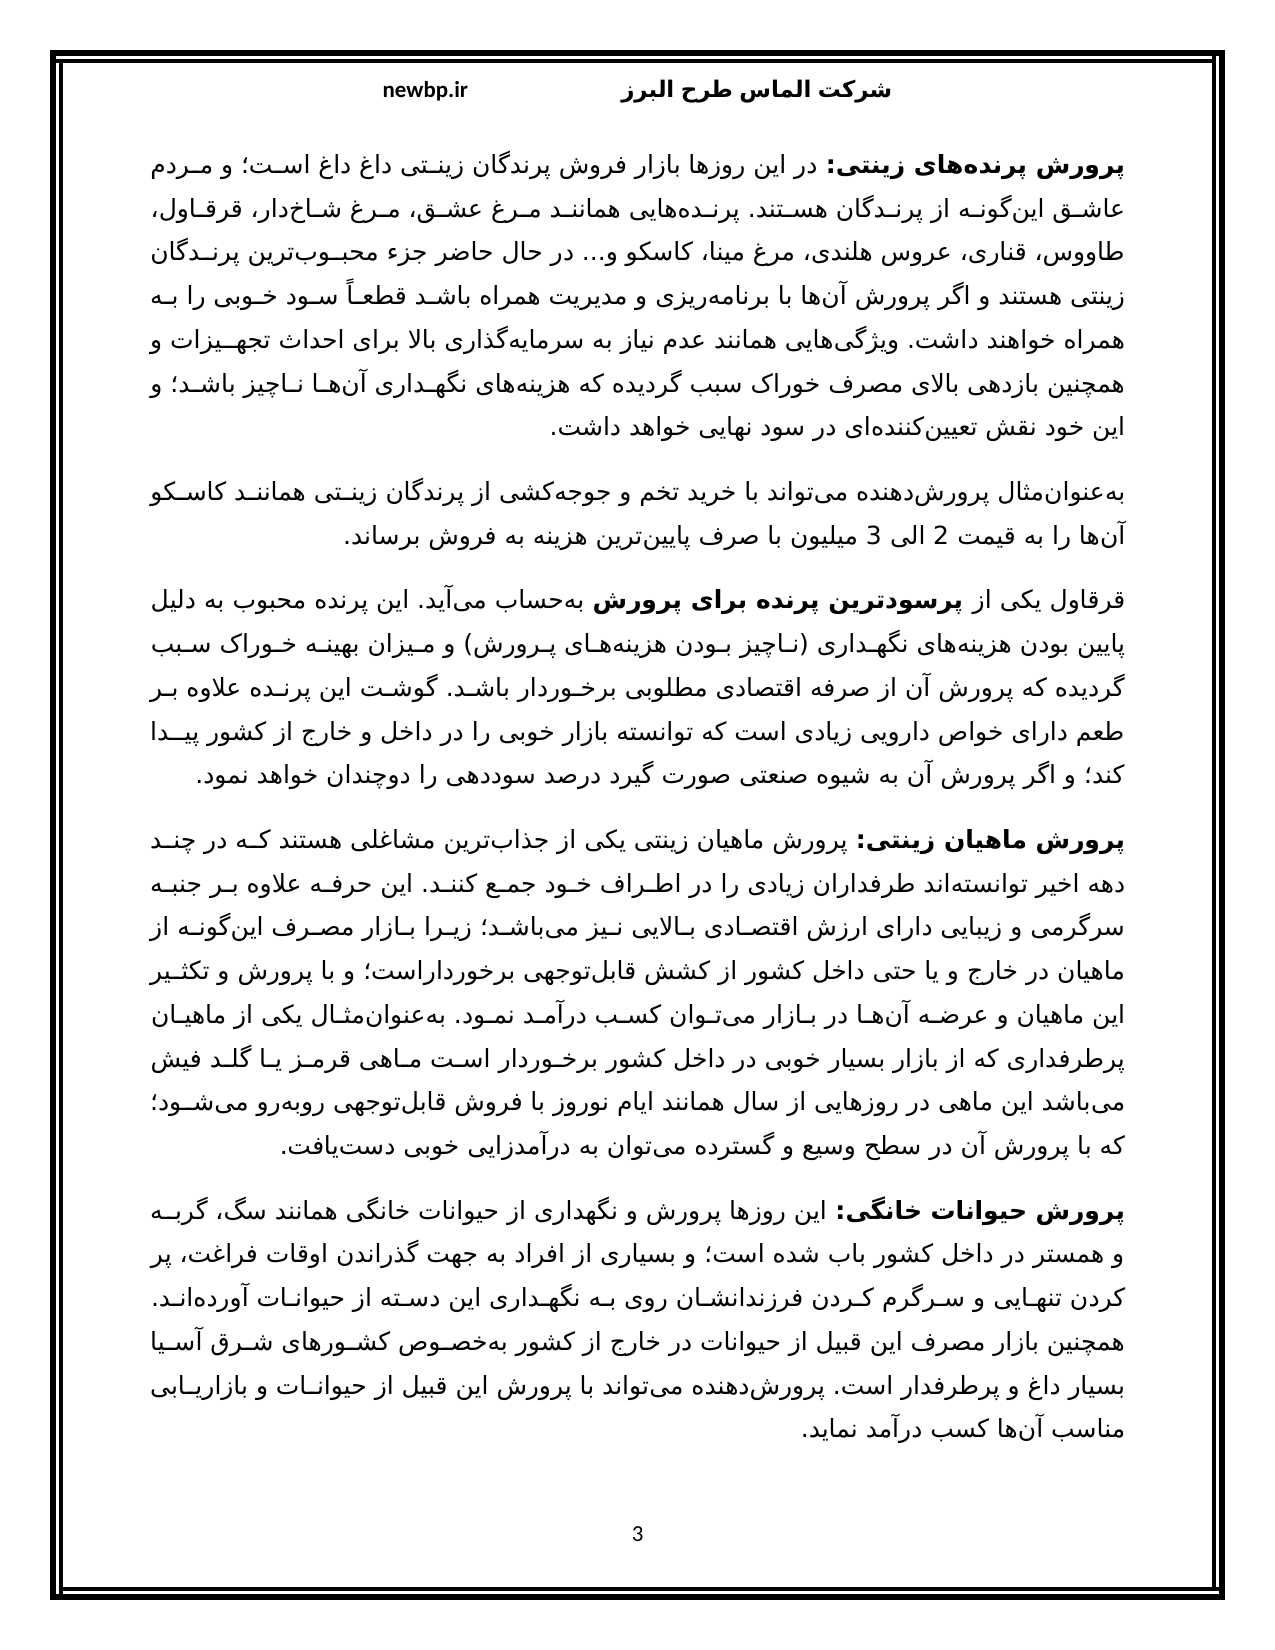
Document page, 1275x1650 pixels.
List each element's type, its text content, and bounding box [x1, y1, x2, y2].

text به‌عنوان‌مثال پرورش‌دهنده می‌تواند با خرید تخم و جوجه‌کشی از پرندگان زینتی همانند کاسکو آن‌ها را به قیمت 2 الی 3 میلیون با صرف پایین‌ترین هزینه به فروش برساند. [150, 477, 1125, 550]
text قرقاول یکی از پرسودترین پرنده برای پرورش به‌حساب می‌آید. این پرنده محبوب به دلیل پایین بودن هزینه‌های نگهداری (ناچیز بودن هزینه‌های پرورش) و میزان بهینه خوراک سبب گردیده که پرورش آن از صرفه اقتصادی مطلوبی برخوردار باشد. گوشت این پرنده علاوه بر طعم دارای خواص دارویی زیادی است که توانسته بازار خوبی را در داخل و خارج از کشور پیدا کند؛ و اگر پرورش آن به شیوه صنعتی صورت گیرد درصد سوددهی را دوچندان خواهد نمود. [150, 585, 1125, 789]
text پرورش پرنده‌های زینتی: در این روزها بازار فروش پرندگان زینتی داغ داغ است؛ و مردم عاشق این‌گونه از پرندگان هستند. پرنده‌هایی همانند مرغ عشق، مرغ شاخ‌دار، قرقاول، طاووس، قناری، عروس هلندی، مرغ مینا، کاسکو و... در حال حاضر جزء محبوب‌ترین پرندگان زینتی هستند و اگر پرورش آن‌ها با برنامه‌ریزی و مدیریت همراه باشد قطعاً سود خوبی را به همراه خواهند داشت. ویژگی‌هایی همانند عدم نیاز به سرمایه‌گذاری بالا برای احداث تجهیزات و همچنین بازدهی بالای مصرف خوراک سبب گردیده که هزینه‌های نگهداری آن‌ها ناچیز باشد؛ و این خود نقش تعیین‌کننده‌ای در سود نهایی خواهد داشت. [150, 150, 1125, 442]
text پرورش ماهیان زینتی: پرورش ماهیان زینتی یکی از جذاب‌ترین مشاغلی هستند که در چند دهه اخیر توانسته‌اند طرفداران زیادی را در اطراف خود جمع کنند. این حرفه علاوه بر جنبه سرگرمی و زیبایی دارای ارزش اقتصادی بالایی نیز می‌باشد؛ زیرا بازار مصرف این‌گونه از ماهیان در خارج و یا حتی داخل کشور از کشش قابل‌توجهی برخوردار‌است؛ و با پرورش و تکثیر این ماهیان و عرضه آن‌ها در بازار می‌توان کسب درآمد نمود. به‌عنوان‌مثال یکی از ماهیان پرطرفداری که از بازار بسیار خوبی در داخل کشور برخوردار است ماهی قرمز یا گلد فیش می‌باشد این ماهی در روزهایی از سال همانند ایام نوروز با فروش قابل‌توجهی روبه‌رو می‌شود؛ که با پرورش آن در سطح وسیع و گسترده می‌توان به درآمدزایی خوبی دست‌یافت. [150, 825, 1125, 1160]
text پرورش حیوانات خانگی: این روزها پرورش و نگهداری از حیوانات خانگی همانند سگ، گربه و همستر در داخل کشور باب شده است؛ و بسیاری از افراد به جهت گذراندن اوقات فراغت، پر کردن تنهایی و سرگرم کردن فرزندانشان روی به نگهداری این دسته از حیوانات آورده‌اند. همچنین بازار مصرف این قبیل از حیوانات در خارج از کشور به‌خصوص کشورهای شرق آسیا بسیار داغ و پرطرفدار است. پرورش‌دهنده می‌تواند با پرورش این قبیل از حیوانات و بازاریابی مناسب آن‌ها کسب درآمد نماید. [150, 1196, 1125, 1444]
